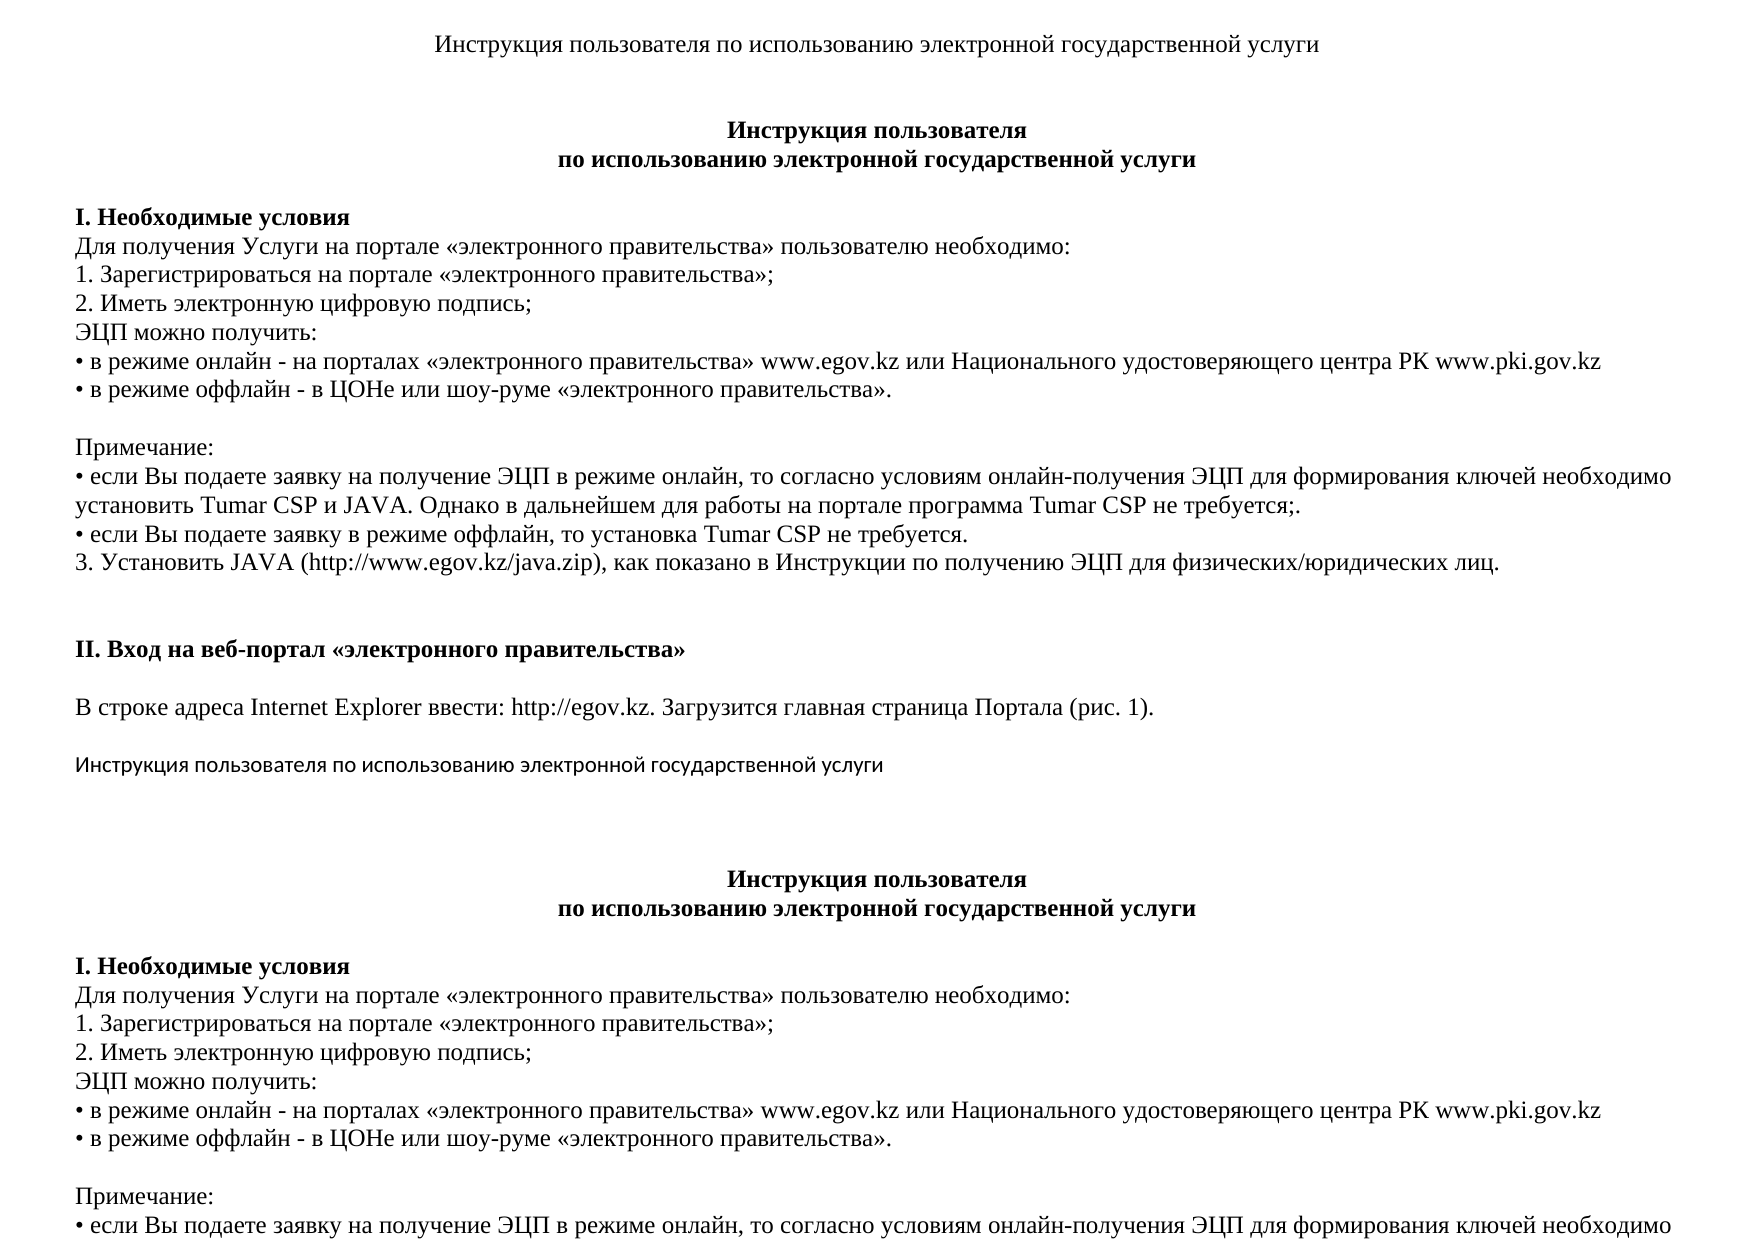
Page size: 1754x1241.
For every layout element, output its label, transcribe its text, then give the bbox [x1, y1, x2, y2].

text I. Необходимые условия Для получения Услуги на портале «электронного правительства» пользователю необходимо: 1. Зарегистрироваться на портале «электронного правительства»; 2. Иметь электронную цифровую подпись; ЭЦП можно получить: • в режиме онлайн - на порталах «электронного правительства» www.egov.kz или Национального удостоверяющего центра РК www.pki.gov.kz • в режиме оффлайн - в ЦОНе или шоу-руме «электронного правительства». [75, 202, 1679, 403]
text Инструкция пользователя по использованию электронной государственной услуги [75, 864, 1679, 922]
text I. Необходимые условия Для получения Услуги на портале «электронного правительства» пользователю необходимо: 1. Зарегистрироваться на портале «электронного правительства»; 2. Иметь электронную цифровую подпись; ЭЦП можно получить: • в режиме онлайн - на порталах «электронного правительства» www.egov.kz или Национального удостоверяющего центра РК www.pki.gov.kz • в режиме оффлайн - в ЦОНе или шоу-руме «электронного правительства». [75, 951, 1679, 1152]
text Инструкция пользователя по использованию электронной государственной услуги [75, 750, 1679, 778]
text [75, 1181, 1679, 1239]
text II. Вход на веб-портал «электронного правительства» [75, 634, 1679, 663]
text Инструкция пользователя по использованию электронной государственной услуги [75, 115, 1679, 173]
text Инструкция пользователя по использованию электронной государственной услуги [75, 29, 1679, 57]
text В строке адреса Internet Explorer ввести: http://egov.kz. Загрузится главная страница Портала (рис. 1). [75, 692, 1679, 721]
